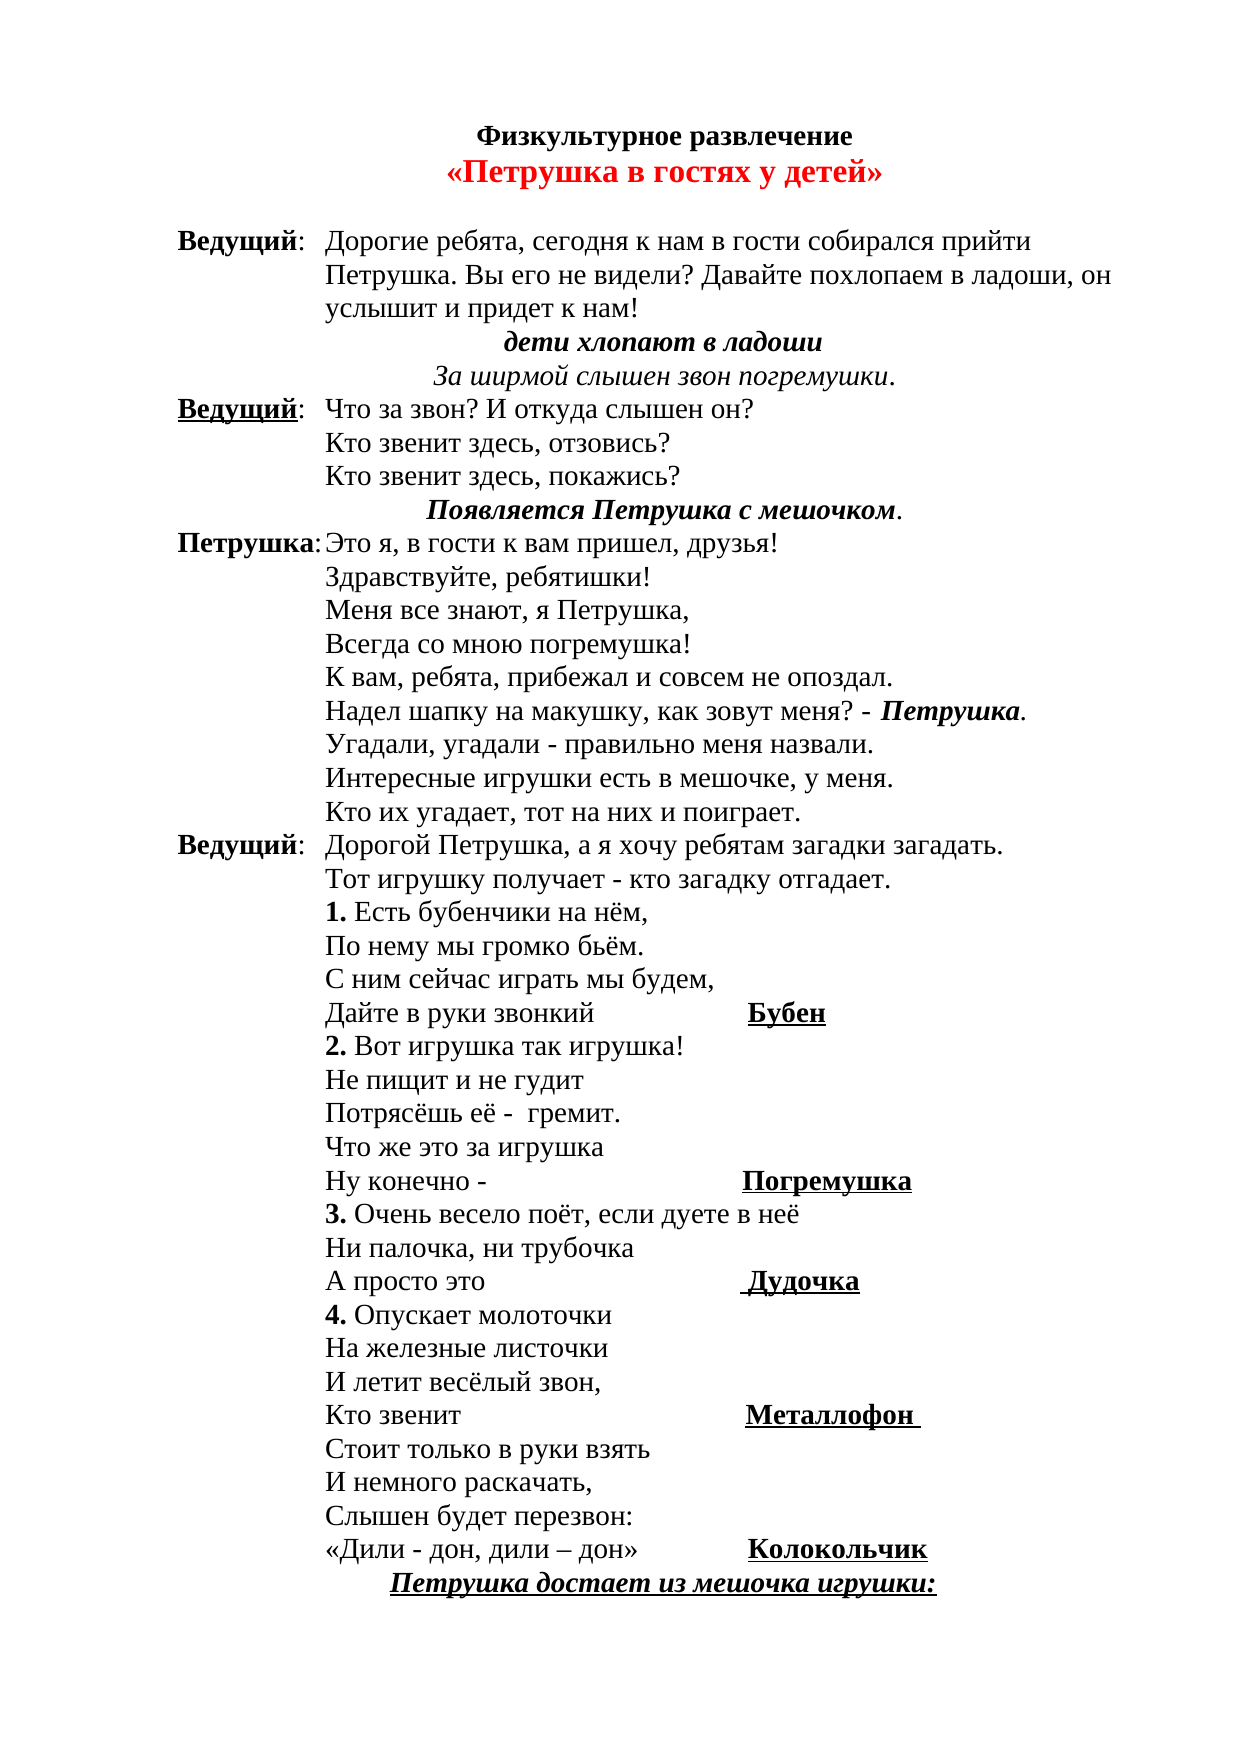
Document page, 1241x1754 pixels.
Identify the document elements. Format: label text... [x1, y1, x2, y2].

text «Петрушка в гостях у детей» [177, 152, 1152, 190]
text 3. Очень весело поёт, если дуете в неё [251, 1196, 1152, 1230]
text Появляется Петрушка с мешочком. [177, 492, 1152, 525]
text Ведущий: Что за звон? И откуда слышен он? [177, 391, 1152, 425]
text дети хлопают в ладоши [177, 324, 1152, 358]
text Всегда со мною погремушка! [251, 626, 1152, 659]
text Петрушка: Это я, в гости к вам пришел, друзья! [177, 525, 1152, 559]
text И немного раскачать, [251, 1464, 1152, 1498]
text К вам, ребята, прибежал и совсем не опоздал. [325, 659, 1152, 693]
text Слышен будет перезвон: [251, 1498, 1152, 1532]
text Дайте в руки звонкий Бубен [251, 995, 1152, 1028]
text Кто звенит здесь, покажись? [325, 458, 1152, 492]
text Кто их угадает, тот на них и поиграет. [325, 794, 1152, 827]
text Тот игрушку получает - кто загадку отгадает. [251, 861, 1152, 894]
text По нему мы громко бьём. [251, 928, 1152, 961]
text Меня все знают, я Петрушка, [251, 592, 1152, 626]
text Физкультурное развлечение [177, 118, 1152, 152]
text Ни палочка, ни трубочка [251, 1230, 1152, 1263]
text 4. Опускает молоточки [251, 1297, 1152, 1330]
text А просто это Дудочка [251, 1263, 1152, 1297]
text Ведущий: Дорогой Петрушка, а я хочу ребятам загадки загадать. [177, 827, 1152, 861]
text На железные листочки [251, 1330, 1152, 1364]
text За ширмой слышен звон погремушки. [177, 358, 1152, 391]
text Не пищит и не гудит [251, 1062, 1152, 1096]
text Ведущий: Дорогие ребята, сегодня к нам в гости собирался прийти Петрушка. Вы его не видели? Давайте похлопаем в ладоши, он услышит и придет к нам! [177, 223, 1152, 324]
text И летит весёлый звон, [251, 1364, 1152, 1397]
text Кто звенит Металлофон [251, 1397, 1152, 1431]
text Интересные игрушки есть в мешочке, у меня. [325, 760, 1152, 794]
text Стоит только в руки взять [251, 1431, 1152, 1464]
text Надел шапку на макушку, как зовут меня? - Петрушка. [325, 693, 1152, 727]
text Что же это за игрушка [251, 1129, 1152, 1163]
text С ним сейчас играть мы будем, [251, 961, 1152, 995]
text 1. Есть бубенчики на нём, [251, 894, 1152, 928]
text Ну конечно - Погремушка [251, 1163, 1152, 1196]
text Кто звенит здесь, отзовись? [325, 425, 1152, 458]
text Здравствуйте, ребятишки! [251, 559, 1152, 592]
text Угадали, угадали - правильно меня назвали. [325, 727, 1152, 760]
text «Дили - дон, дили – дон» Колокольчик [251, 1532, 1152, 1565]
text Петрушка достает из мешочка игрушки: [177, 1565, 1152, 1599]
text Потрясёшь её - гремит. [251, 1096, 1152, 1129]
text 2. Вот игрушка так игрушка! [251, 1028, 1152, 1062]
